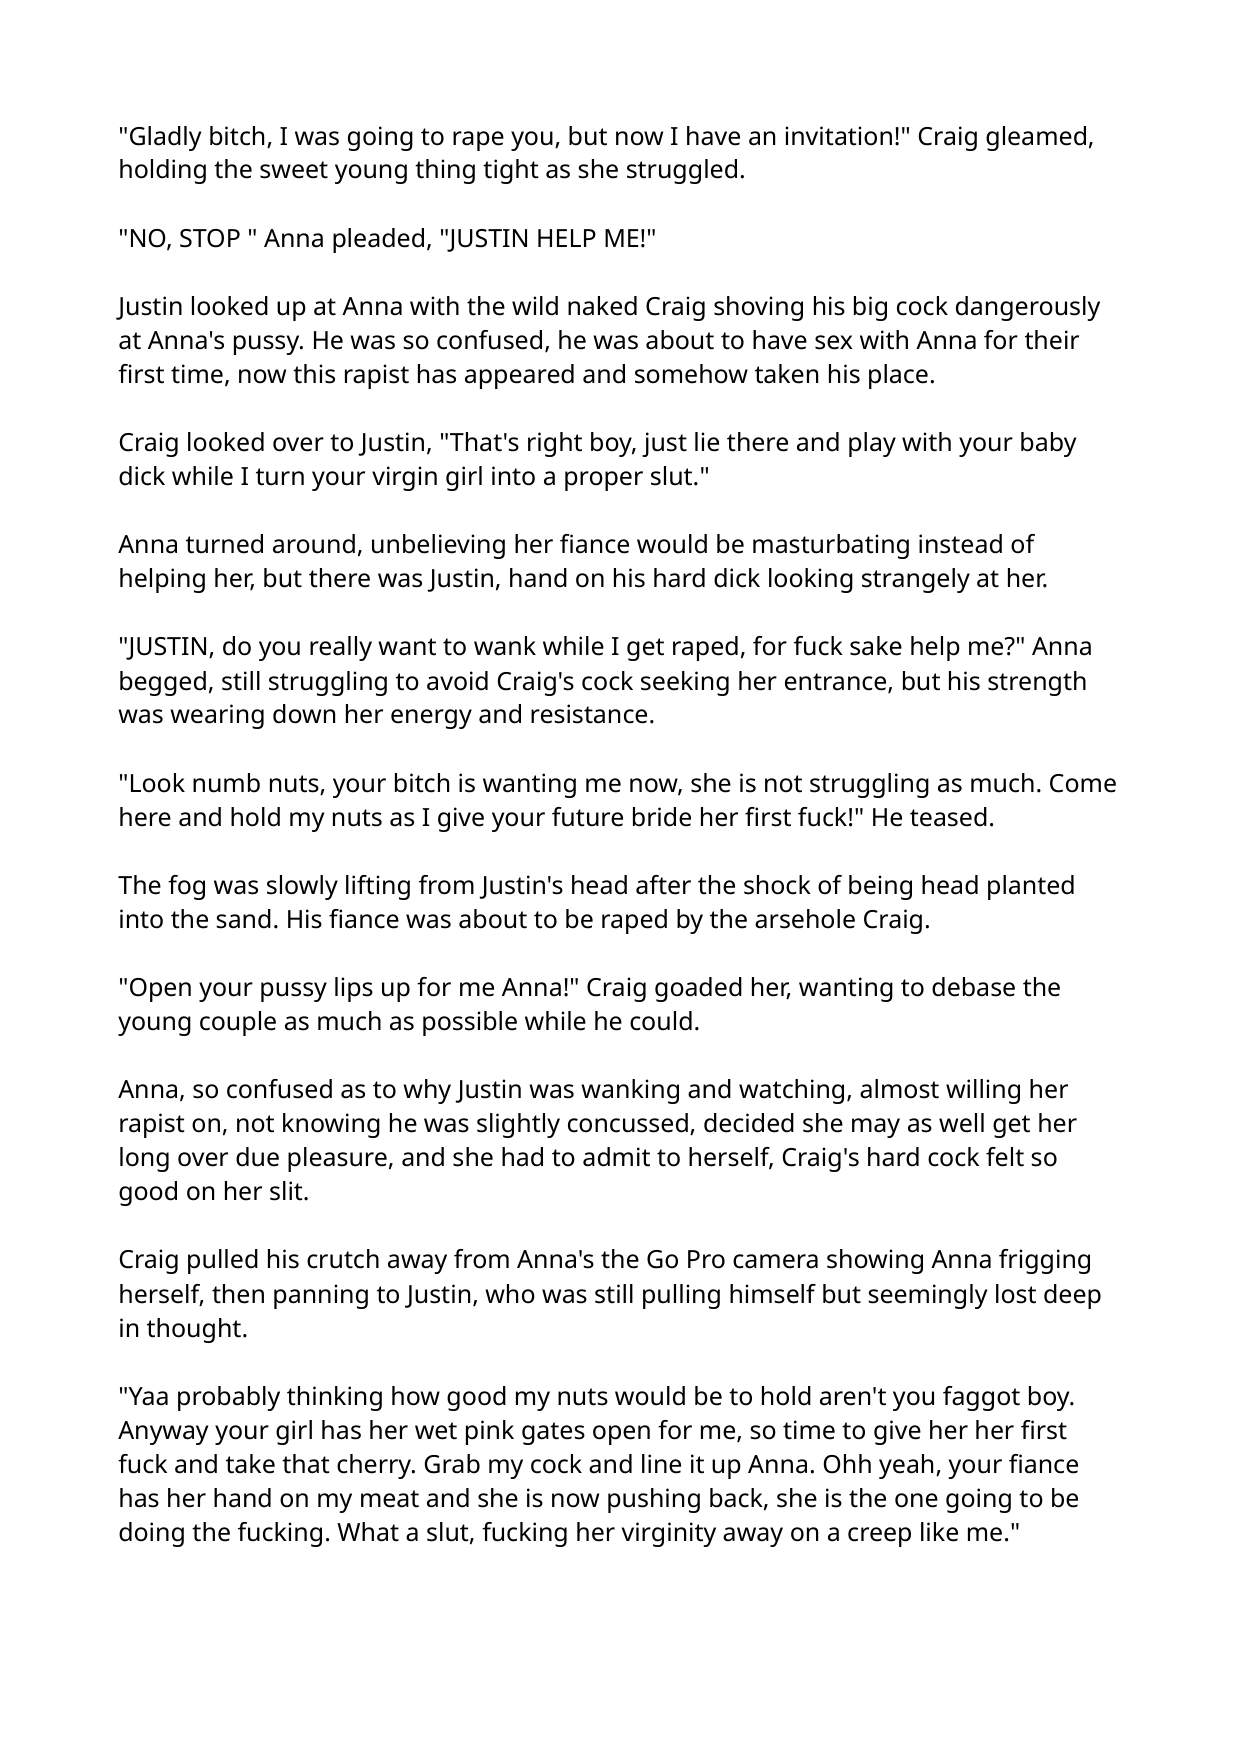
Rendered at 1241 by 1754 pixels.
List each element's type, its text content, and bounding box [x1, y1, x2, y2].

text "JUSTIN, do you really want to wank while I get raped, for fuck sake help me?" Anna begged, still struggling to avoid Craig's cock seeking her entrance, but his strength was wearing down her energy and resistance. [118, 629, 1122, 731]
text "Yaa probably thinking how good my nuts would be to hold aren't you faggot boy. Anyway your girl has her wet pink gates open for me, so time to give her her first fuck and take that cherry. Grab my cock and line it up Anna. Ohh yeah, your fiance has her hand on my meat and she is now pushing back, she is the one going to be doing the fucking. What a slut, fucking her virginity away on a creep like me." [118, 1378, 1122, 1549]
text "Gladly bitch, I was going to rape you, but now I have an invitation!" Craig gleamed, holding the sweet young thing tight as she struggled. [118, 118, 1122, 186]
text Craig looked over to Justin, "That's right boy, just lie there and play with your baby dick while I turn your virgin girl into a proper slut." [118, 425, 1122, 493]
text The fog was slowly lifting from Justin's head after the shock of being head planted into the sand. His fiance was about to be raped by the arsehole Craig. [118, 867, 1122, 936]
text Anna turned around, unbelieving her fiance would be masturbating instead of helping her, but there was Justin, hand on his hard dick looking strangely at her. [118, 527, 1122, 595]
text "Open your pussy lips up for me Anna!" Craig goaded her, wanting to debase the young couple as much as possible while he could. [118, 970, 1122, 1038]
text Anna, so confused as to why Justin was wanking and watching, almost willing her rapist on, not knowing he was slightly concussed, decided she may as well get her long over due pleasure, and she had to admit to herself, Craig's hard cock felt so good on her slit. [118, 1072, 1122, 1208]
text "Look numb nuts, your bitch is wanting me now, she is not struggling as much. Come here and hold my nuts as I give your future bride her first fuck!" He teased. [118, 765, 1122, 833]
text Craig pulled his crutch away from Anna's the Go Pro camera showing Anna frigging herself, then panning to Justin, who was still pulling himself but seemingly lost deep in thought. [118, 1242, 1122, 1344]
text Justin looked up at Anna with the wild naked Craig shoving his big cock dangerously at Anna's pussy. He was so confused, he was about to have sex with Anna for their first time, now this rapist has appeared and somehow taken his place. [118, 288, 1122, 391]
text "NO, STOP " Anna pleaded, "JUSTIN HELP ME!" [118, 220, 1122, 254]
